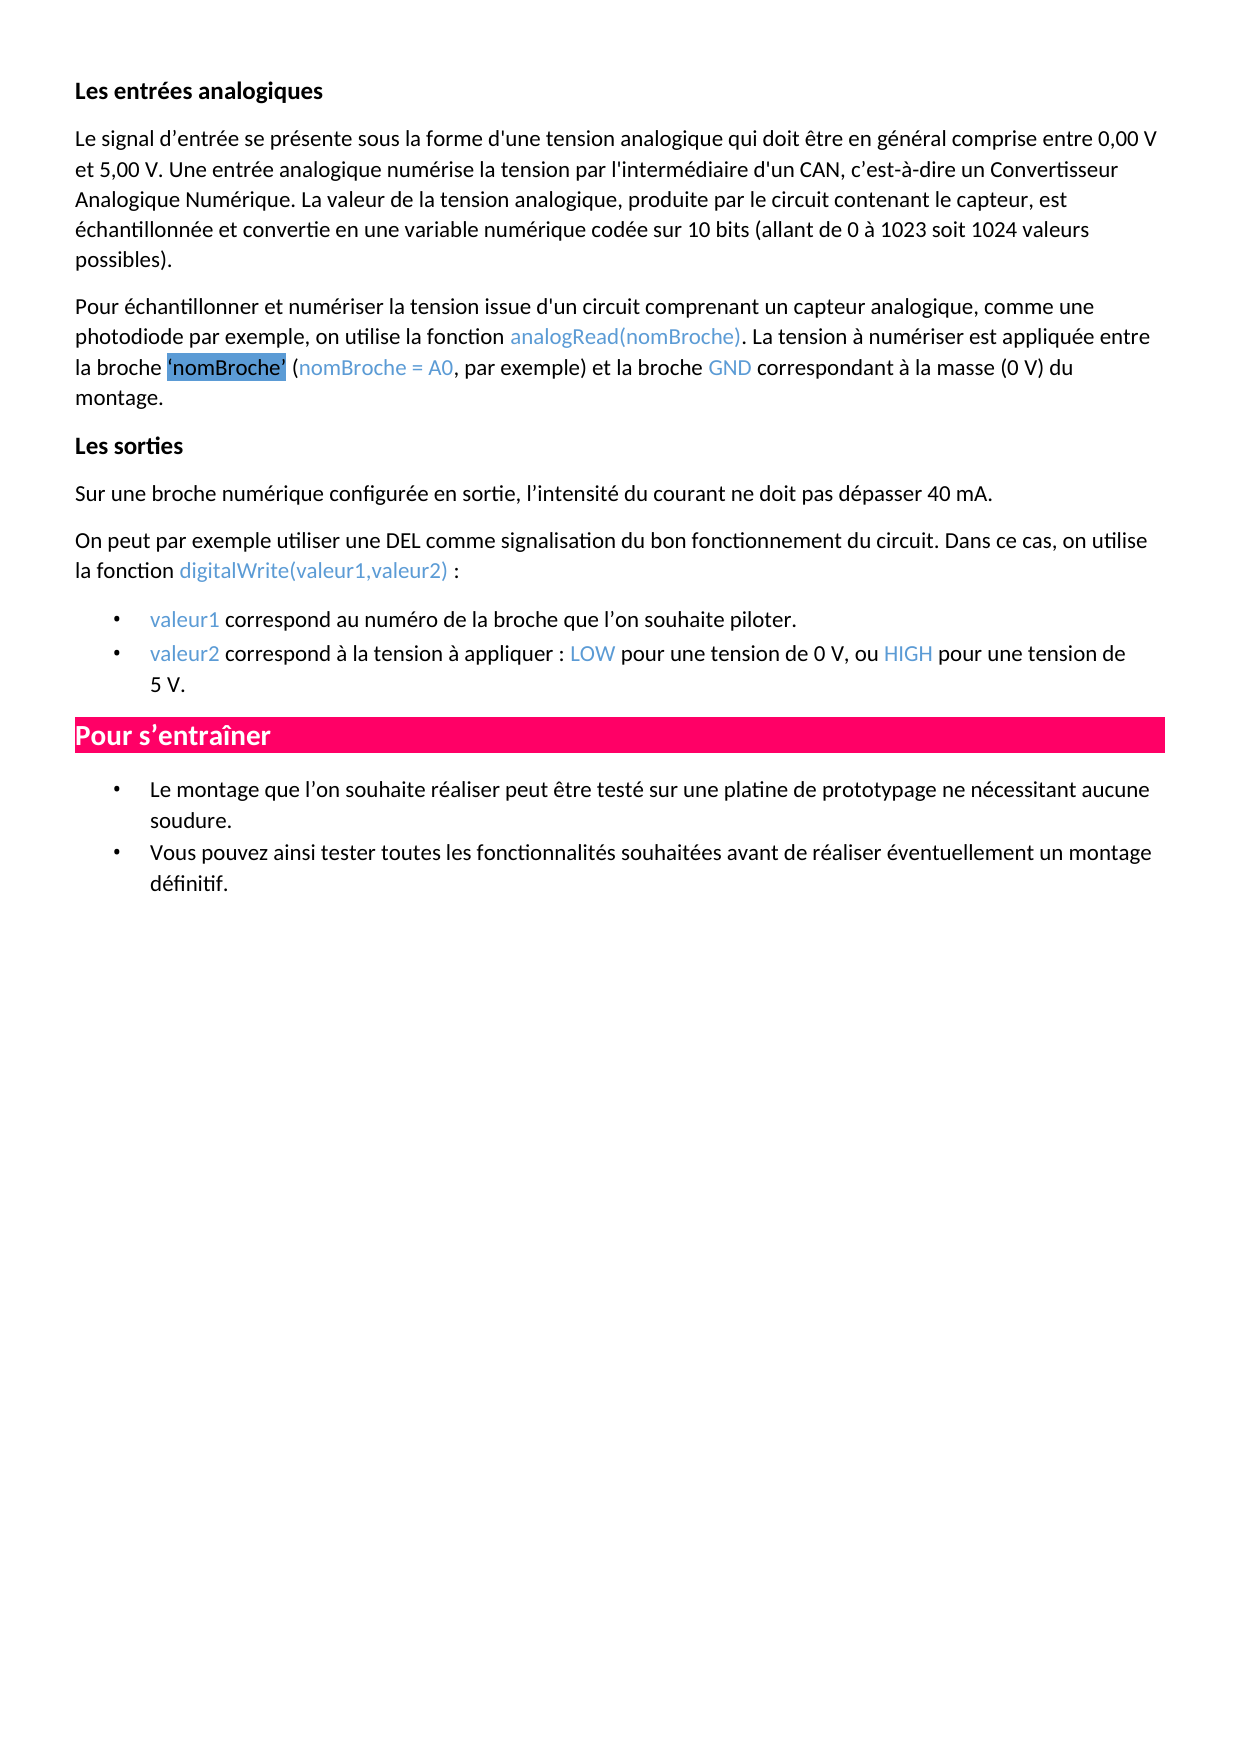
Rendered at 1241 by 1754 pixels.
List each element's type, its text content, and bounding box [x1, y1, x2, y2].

text Sur une broche numérique configurée en sortie, l’intensité du courant ne doit pas dépasser 40 mA. [75, 479, 1165, 507]
list Le montage que l’on souhaite réaliser peut être testé sur une platine de prototypage ne nécessitant aucune soudure. [112, 772, 1165, 834]
text Les sorties [75, 430, 1165, 460]
list valeur2 correspond à la tension à appliquer : LOW pour une tension de 0 V, ou HIGH pour une tension de 5 V. [112, 637, 1165, 698]
list valeur1 correspond au numéro de la broche que l’on souhaite piloter. [112, 603, 1165, 634]
text Les entrées analogiques [75, 75, 1165, 106]
text Pour s’entraîner [75, 717, 1165, 753]
text On peut par exemple utiliser une DEL comme signalisation du bon fonctionnement du circuit. Dans ce cas, on utilise la fonction digitalWrite(valeur1,valeur2) : [75, 526, 1165, 584]
text Le signal d’entrée se présente sous la forme d'une tension analogique qui doit être en général comprise entre 0,00 V et 5,00 V. Une entrée analogique numérise la tension par l'intermédiaire d'un CAN, c’est-à-dire un Convertisseur Analogique Numérique. La valeur de la tension analogique, produite par le circuit contenant le capteur, est échantillonnée et convertie en une variable numérique codée sur 10 bits (allant de 0 à 1023 soit 1024 valeurs possibles). [75, 124, 1165, 273]
list Vous pouvez ainsi tester toutes les fonctionnalités souhaitées avant de réaliser éventuellement un montage définitif. [112, 836, 1165, 898]
text Pour échantillonner et numériser la tension issue d'un circuit comprenant un capteur analogique, comme une photodiode par exemple, on utilise la fonction analogRead(nomBroche). La tension à numériser est appliquée entre la broche ‘nomBroche’ (nomBroche = A0, par exemple) et la broche GND correspondant à la masse (0 V) du montage. [75, 292, 1165, 411]
